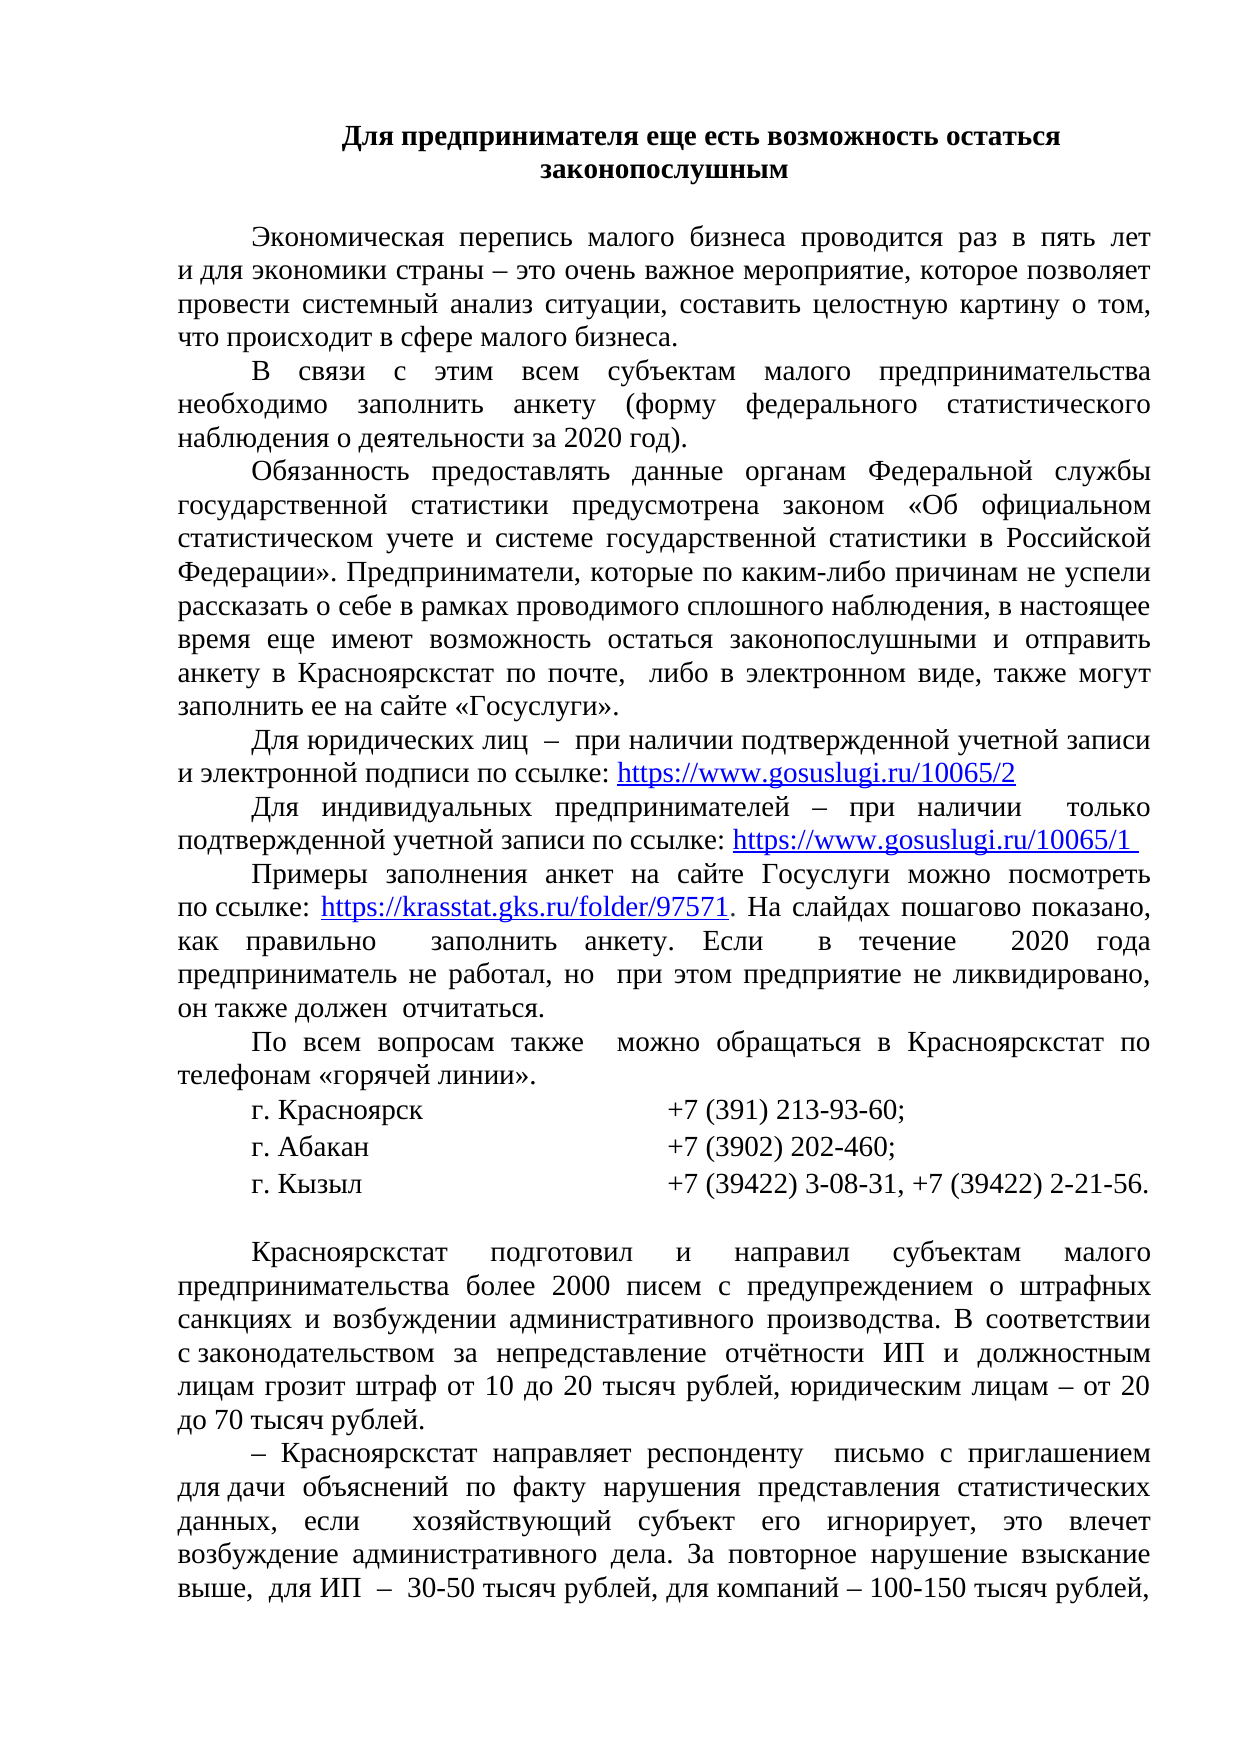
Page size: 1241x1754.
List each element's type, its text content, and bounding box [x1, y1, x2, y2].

text В связи с этим всем субъектам малого предпринимательства необходимо заполнить анкету (форму федерального статистического наблюдения о деятельности за 2020 год). [177, 353, 1152, 453]
text Красноярскстат подготовил и направил субъектам малого предпринимательства более 2000 писем с предупреждением о штрафных санкциях и возбуждении административного производства. В соответствии с законодательством за непредставление отчётности ИП и должностным лицам грозит штраф от 10 до 20 тысяч рублей, юридическим лицам – от 20 до 70 тысяч рублей. [177, 1234, 1152, 1436]
text Примеры заполнения анкет на сайте Госуслуги можно посмотреть по ссылке: https://krasstat.gks.ru/folder/97571. На слайдах пошагово показано, как правильно заполнить анкету. Если в течение 2020 года предприниматель не работал, но при этом предприятие не ликвидировано, он также должен отчитаться. [177, 856, 1152, 1024]
text Экономическая перепись малого бизнеса проводится раз в пять лет и для экономики страны – это очень важное мероприятие, которое позволяет провести системный анализ ситуации, составить целостную картину о том, что происходит в сфере малого бизнеса. [177, 219, 1152, 353]
text Обязанность предоставлять данные органам Федеральной службы государственной статистики предусмотрена законом «Об официальном статистическом учете и системе государственной статистики в Российской Федерации». Предприниматели, которые по каким-либо причинам не успели рассказать о себе в рамках проводимого сплошного наблюдения, в настоящее время еще имеют возможность остаться законопослушными и отправить анкету в Красноярскстат по почте, либо в электронном виде, также могут заполнить ее на сайте «Госуслуги». [177, 453, 1152, 722]
text Для юридических лиц – при наличии подтвержденной учетной записи и электронной подписи по ссылке: https://www.gosuslugi.ru/10065/2 [177, 722, 1152, 789]
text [177, 1436, 1152, 1603]
text По всем вопросам также можно обращаться в Красноярскстат по телефонам «горячей линии». [177, 1024, 1152, 1091]
table_cell +7 (39422) 3-08-31, +7 (39422) 2-21-56. [592, 1164, 1240, 1201]
table_cell +7 (3902) 202-460; [592, 1128, 1240, 1164]
text Для индивидуальных предпринимателей – при наличии только подтвержденной учетной записи по ссылке: https://www.gosuslugi.ru/10065/1 [177, 789, 1152, 856]
table_header +7 (391) 213-93-60; [592, 1091, 1240, 1127]
table_cell г. Абакан [176, 1128, 592, 1164]
text Для предпринимателя еще есть возможность остаться законопослушным [177, 118, 1152, 185]
table_cell г. Кызыл [176, 1164, 592, 1201]
table_header г. Красноярск [176, 1091, 592, 1127]
